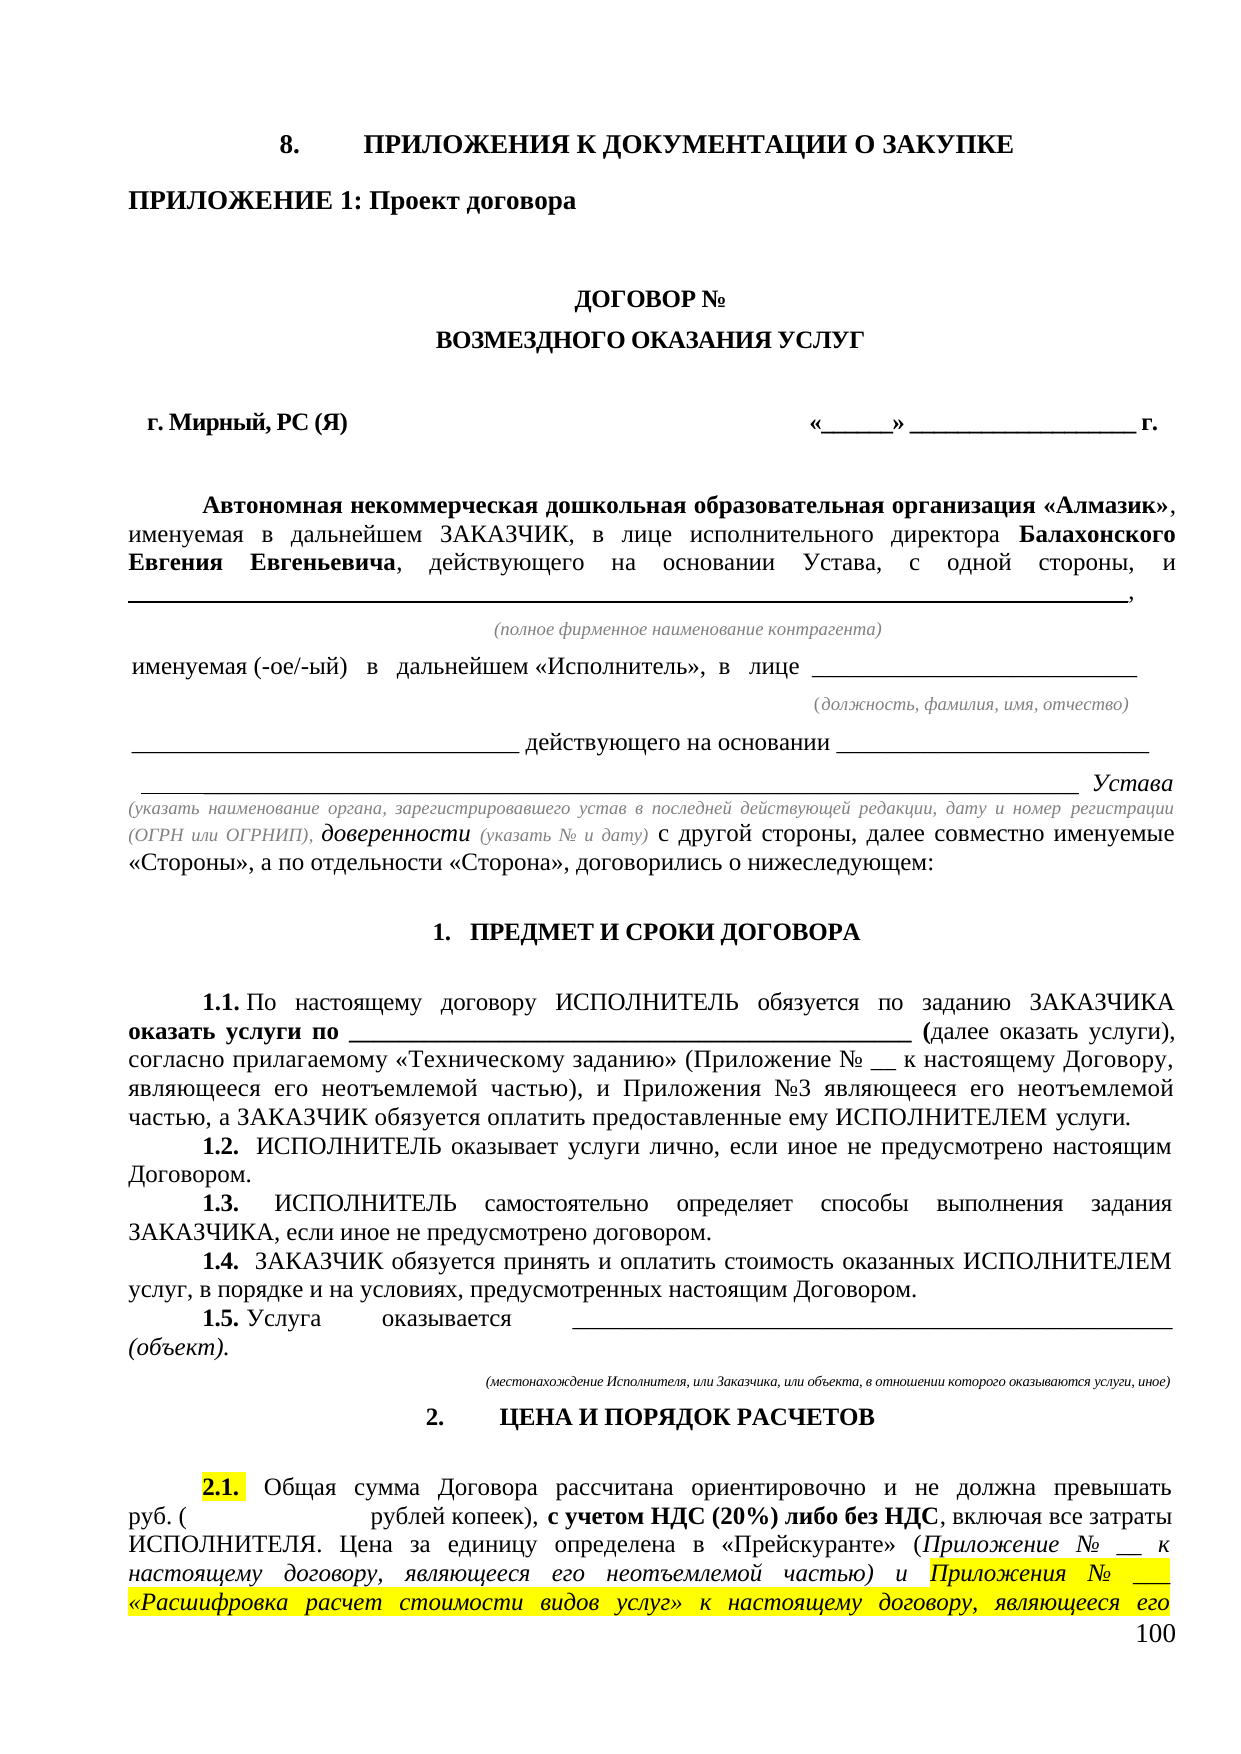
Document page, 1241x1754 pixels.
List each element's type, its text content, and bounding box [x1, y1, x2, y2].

text ______________________________________________________________________ Устава (указать наименование органа, зарегистрировавшего устав в последней действующей редакции, дату и номер регистрации (ОГРН или ОГРНИП), доверенности (указать № и дату) с другой стороны, далее совместно именуемые «Стороны», а по отдельности «Сторона», договорились о нижеследующем: [128, 768, 1176, 876]
text Приложения к документации о закупке [128, 128, 1176, 159]
text (должность, фамилия, имя, отчество) [128, 693, 1176, 714]
text г. Мирный, РС (Я) «______» ___________________ г. [129, 407, 1176, 436]
text ВОЗМЕЗДНОГО ОКАЗАНИЯ УСЛУГ [402, 325, 899, 354]
text ДОГОВОР № [402, 284, 899, 312]
text (местонахождение Исполнителя, или Заказчика, или объекта, в отношении которого оказываются услуги, иное) [158, 1373, 1173, 1402]
list ИСПОЛНИТЕЛЬ самостоятельно определяет способы выполнения задания ЗАКАЗЧИКА, если иное не предусмотрено договором. [128, 1188, 1173, 1246]
list По настоящему договору ИСПОЛНИТЕЛЬ обязуется по заданию ЗАКАЗЧИКА оказать услуги по _____________________________________________ (далее оказать услуги), согласно прилагаемому «Техническому заданию» (Приложение № __ к настоящему Договору, являющееся его неотъемлемой частью), и Приложения №3 являющееся его неотъемлемой частью, а ЗАКАЗЧИК обязуется оплатить предоставленные ему ИСПОЛНИТЕЛЕМ услуги. [128, 987, 1176, 1131]
list Услуга оказывается ________________________________________________ (объект). [128, 1303, 1173, 1361]
text Автономная некоммерческая дошкольная образовательная организация «Алмазик», именуемая в дальнейшем ЗАКАЗЧИК, в лице исполнительного директора Балахонского Евгения Евгеньевича, действующего на основании Устава, с одной стороны, и ________________________________________________________________________________, [128, 490, 1176, 605]
text именуемая (-ое/-ый) в дальнейшем «Исполнитель», в лице __________________________ [128, 651, 1176, 680]
text _______________________________ действующего на основании _________________________ [128, 727, 1176, 756]
list ИСПОЛНИТЕЛЬ оказывает услуги лично, если иное не предусмотрено настоящим Договором. [128, 1131, 1173, 1188]
text (полное фирменное наименование контрагента) [128, 617, 1176, 639]
list ПРЕДМЕТ И СРОКИ ДОГОВОРА [120, 917, 1173, 946]
list ЦЕНА И ПОРЯДОК РАСЧЕТОВ [128, 1402, 1173, 1431]
list ПРИЛОЖЕНИЕ 1: Проект договора [128, 184, 1176, 215]
list ЗАКАЗЧИК обязуется принять и оплатить стоимость оказанных ИСПОЛНИТЕЛЕМ услуг, в порядке и на условиях, предусмотренных настоящим Договором. [128, 1246, 1173, 1303]
